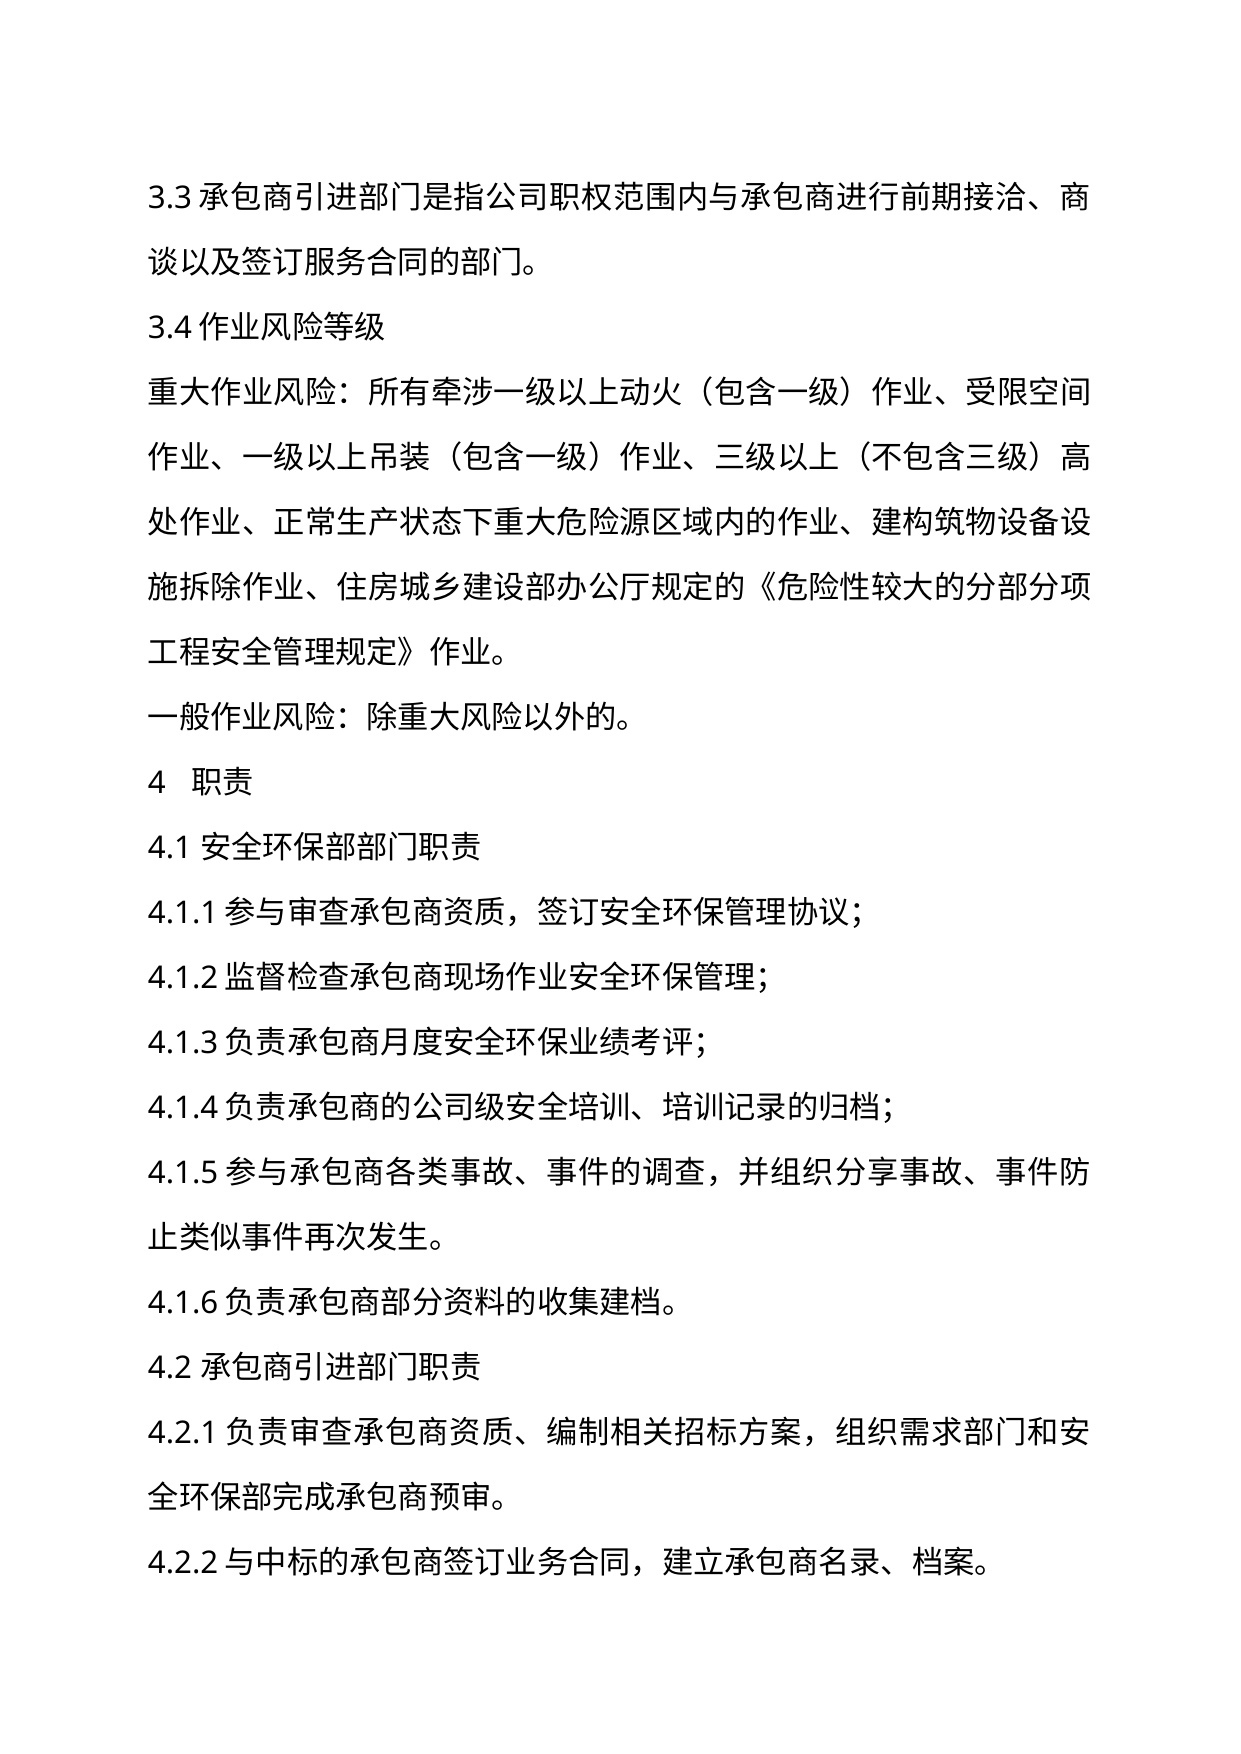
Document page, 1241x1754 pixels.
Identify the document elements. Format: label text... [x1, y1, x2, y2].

text 4.1.5参与承包商各类事故、事件的调查，并组织分享事故、事件防止类似事件再次发生。 [148, 1137, 1092, 1267]
text 4.1.1参与审查承包商资质，签订安全环保管理协议； [148, 877, 1092, 942]
text 4.2 承包商引进部门职责 [148, 1332, 1092, 1397]
text 4.2.2与中标的承包商签订业务合同，建立承包商名录、档案。 [148, 1527, 1092, 1592]
text 4.1.3负责承包商月度安全环保业绩考评； [148, 1007, 1092, 1072]
text 4.1.4负责承包商的公司级安全培训、培训记录的归档； [148, 1072, 1092, 1137]
text 3.4作业风险等级 [148, 292, 1092, 357]
text 4.1.2监督检查承包商现场作业安全环保管理； [148, 942, 1092, 1007]
text 重大作业风险：所有牵涉一级以上动火（包含一级）作业、受限空间作业、一级以上吊装（包含一级）作业、三级以上（不包含三级）高处作业、正常生产状态下重大危险源区域内的作业、建构筑物设备设施拆除作业、住房城乡建设部办公厅规定的《危险性较大的分部分项工程安全管理规定》作业。 [148, 357, 1092, 682]
text 一般作业风险：除重大风险以外的。 [148, 682, 1092, 747]
text 4 职责 [148, 747, 1092, 812]
text 3.3承包商引进部门是指公司职权范围内与承包商进行前期接洽、商谈以及签订服务合同的部门。 [148, 162, 1092, 292]
text 4.1 安全环保部部门职责 [148, 812, 1092, 877]
text 4.2.1负责审查承包商资质、编制相关招标方案，组织需求部门和安全环保部完成承包商预审。 [148, 1397, 1092, 1527]
text 4.1.6负责承包商部分资料的收集建档。 [148, 1267, 1092, 1332]
